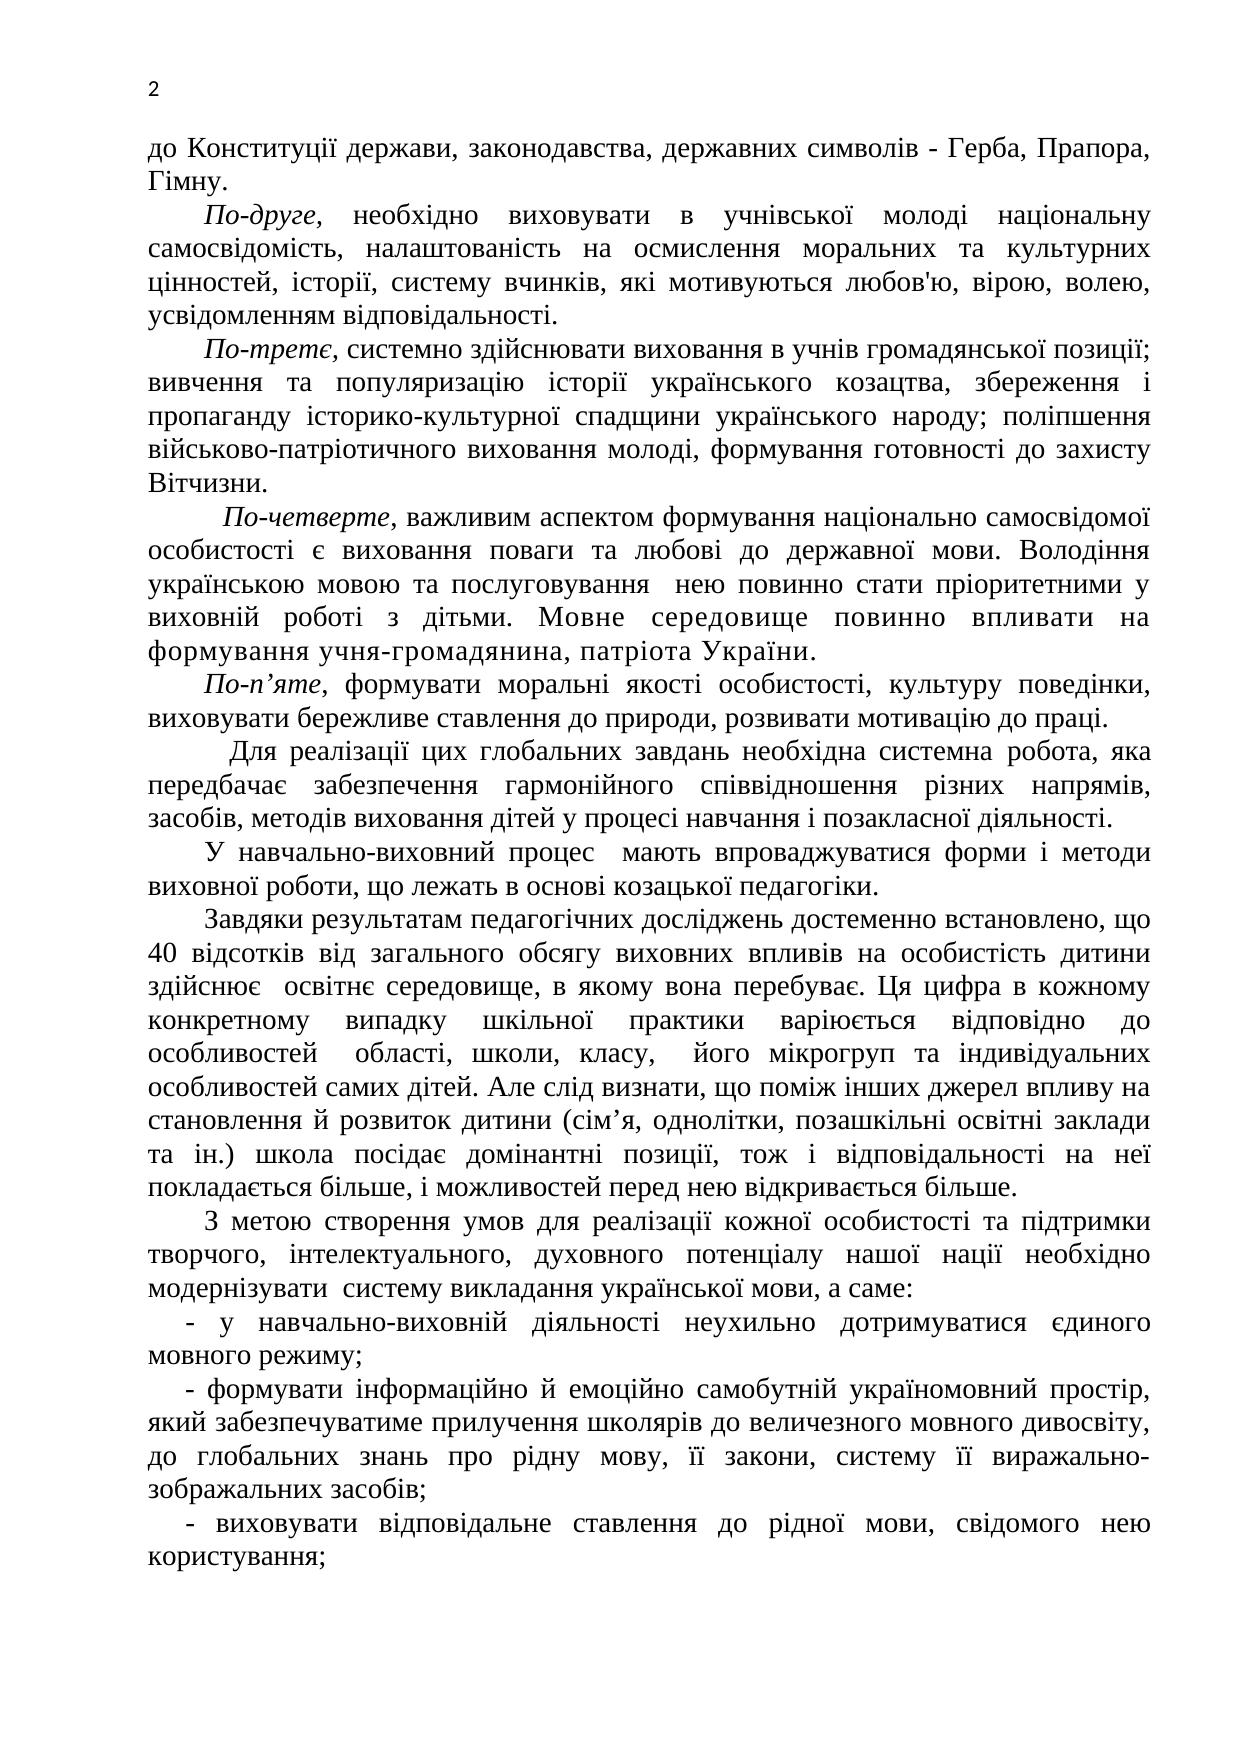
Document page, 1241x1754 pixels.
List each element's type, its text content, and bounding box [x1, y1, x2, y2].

text - виховувати відповідальне ставлення до рідної мови, свідомого нею користування; [148, 1505, 1152, 1572]
text Завдяки результатам педагогічних досліджень достеменно встановлено, що 40 відсотків від загального обсягу виховних впливів на особистість дитини здійснює освітнє середовище, в якому вона перебуває. Ця цифра в кожному конкретному випадку шкільної практики варіюється відповідно до особливостей області, школи, класу, його мікрогруп та індивідуальних особливостей самих дітей. Але слід визнати, що поміж інших джерел впливу на становлення й розвиток дитини (сім’я, однолітки, позашкільні освітні заклади та ін.) школа посідає домінантні позиції, тож і відповідальності на неї покладається більше, і можливостей перед нею відкривається більше. [148, 901, 1152, 1203]
text По-п’яте, формувати моральні якості особистості, культуру поведінки, виховувати бережливе ставлення до природи, розвивати мотивацію до праці. [148, 666, 1152, 733]
text - формувати інформаційно й емоційно самобутній україномовний простір, який забезпечуватиме прилучення школярів до величезного мовного дивосвіту, до глобальних знань про рідну мову, її закони, систему її виражально-зображальних засобів; [148, 1371, 1152, 1505]
text По-третє, системно здійснювати виховання в учнів громадянської позиції; вивчення та популяризацію історії українського козацтва, збереження і пропаганду історико-культурної спадщини українського народу; поліпшення військово-патріотичного виховання молоді, формування готовності до захисту Вітчизни. [148, 331, 1152, 499]
text По-друге, необхідно виховувати в учнівської молоді національну самосвідомість, налаштованість на осмислення моральних та культурних цінностей, історії, систему вчинків, які мотивуються любов'ю, вірою, волею, усвідомленням відповідальності. [148, 197, 1152, 331]
text З метою створення умов для реалізації кожної особистості та підтримки творчого, інтелектуального, духовного потенціалу нашої нації необхідно модернізувати систему викладання української мови, а саме: [148, 1203, 1152, 1304]
text - у навчально-виховній діяльності неухильно дотримуватися єдиного мовного режиму; [148, 1304, 1152, 1371]
text У навчально-виховний процес мають впроваджуватися форми і методи виховної роботи, що лежать в основі козацької педагогіки. [148, 834, 1152, 901]
text По-четверте, важливим аспектом формування національно самосвідомої особистості є виховання поваги та любові до державної мови. Володіння українською мовою та послуговування нею повинно стати пріоритетними у виховній роботі з дітьми. Мовне середовище повинно впливати на формування учня-громадянина, патріота України. [148, 499, 1151, 666]
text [148, 130, 1152, 197]
text Для реалізації цих глобальних завдань необхідна системна робота, яка передбачає забезпечення гармонійного співвідношення різних напрямів, засобів, методів виховання дітей у процесі навчання і позакласної діяльності. [148, 733, 1152, 834]
